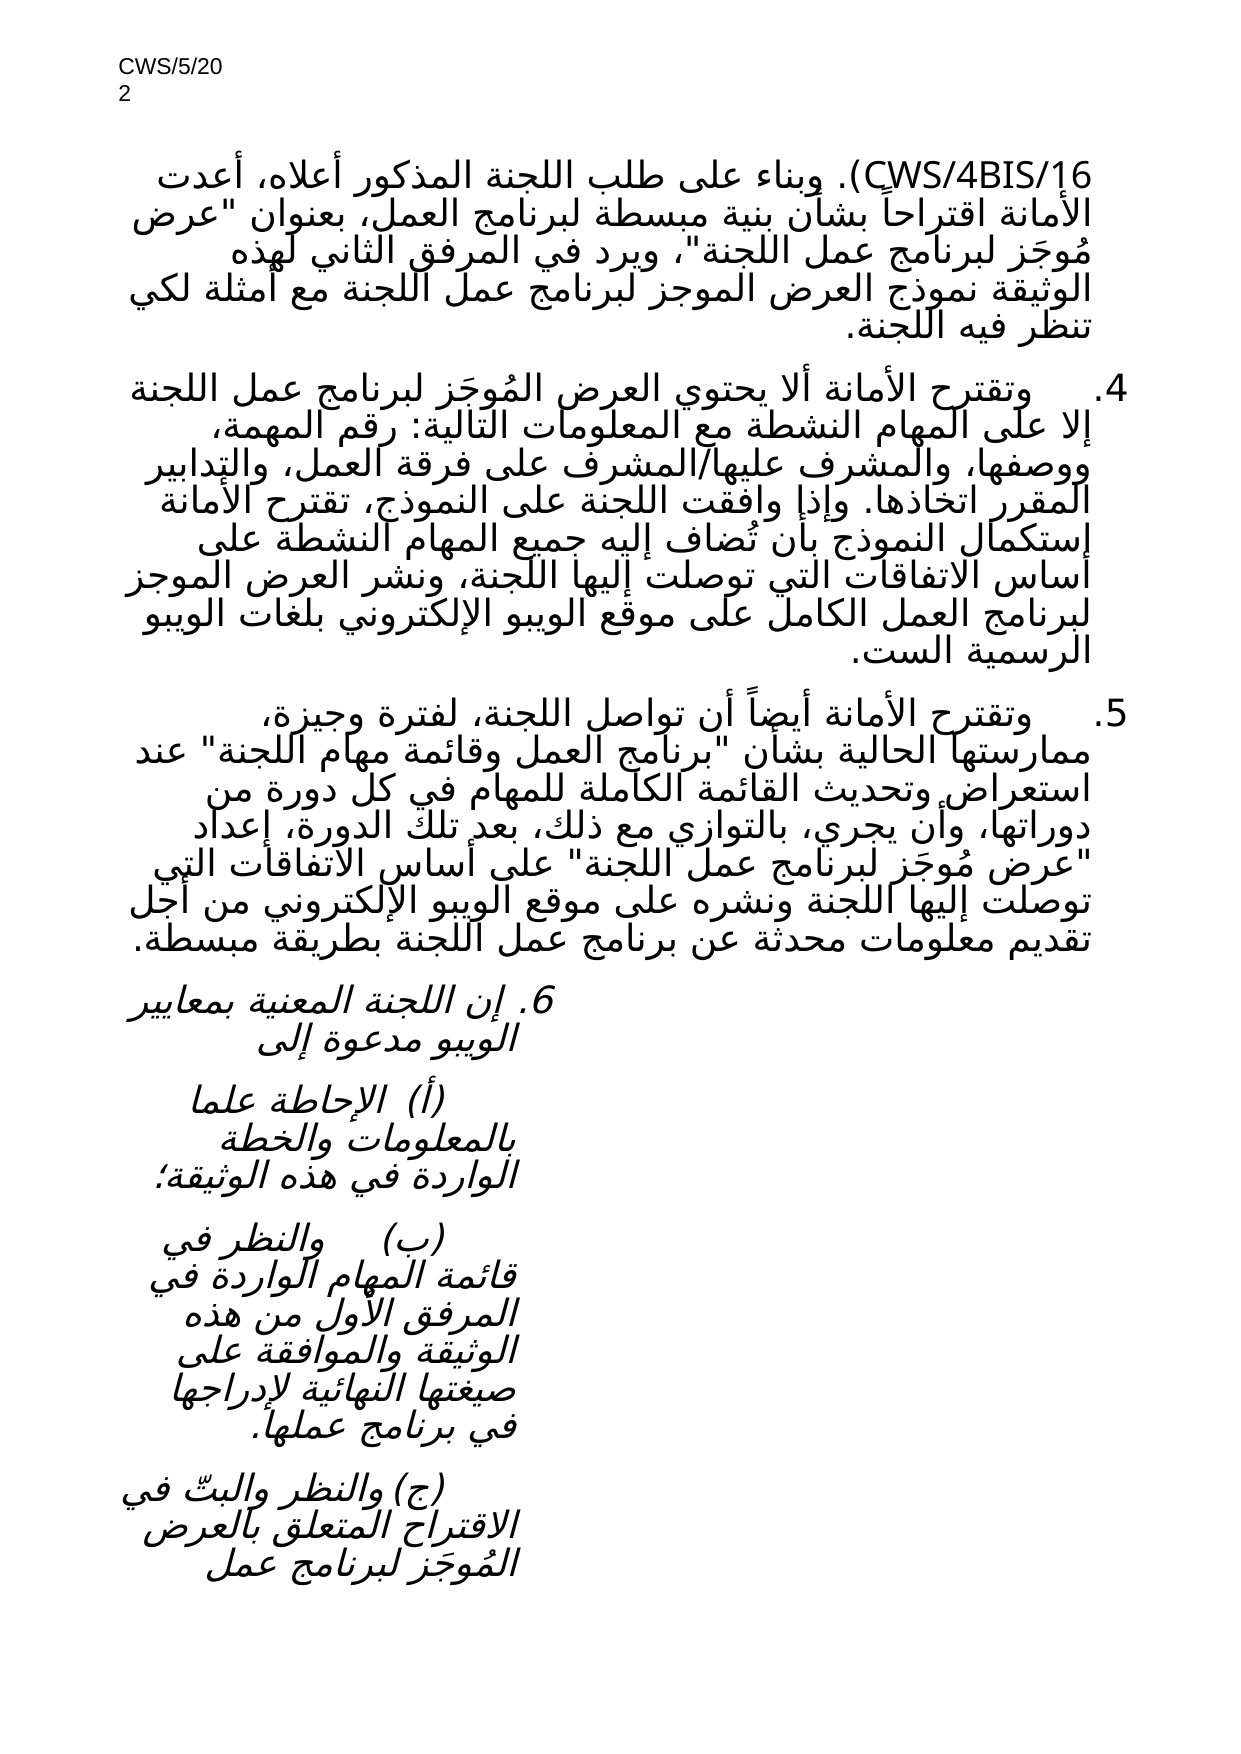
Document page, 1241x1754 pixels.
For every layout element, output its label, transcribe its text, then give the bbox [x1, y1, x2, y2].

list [118, 1471, 517, 1583]
text وتقترح الأمانة أيضاً أن تواصل اللجنة، لفترة وجيزة، ممارستها الحالية بشأن "برنامج العمل وقائمة مهام اللجنة" عند استعراض وتحديث القائمة الكاملة للمهام في كل دورة من دوراتها، وأن يجري، بالتوازي مع ذلك، بعد تلك الدورة، إعداد "عرض مُوجَز لبرنامج عمل اللجنة" على أساس الاتفاقات التي توصلت إليها اللجنة ونشره على موقع الويبو الإلكتروني من أجل تقديم معلومات محدثة عن برنامج عمل اللجنة بطريقة مبسطة. [118, 696, 1092, 958]
list (ب) والنظر في قائمة المهام الواردة في المرفق الأول من هذه الوثيقة والموافقة على صيغتها النهائية لإدراجها في برنامج عملها. [118, 1221, 516, 1446]
text إن اللجنة المعنية بمعايير الويبو مدعوة إلى [118, 983, 516, 1058]
list (أ) الإحاطة علما بالمعلومات والخطة الواردة في هذه الوثيقة؛ [118, 1083, 516, 1196]
text وتقترح الأمانة ألا يحتوي العرض المُوجَز لبرنامج عمل اللجنة إلا على المهام النشطة مع المعلومات التالية: رقم المهمة، ووصفها، والمشرف عليها/المشرف على فرقة العمل، والتدابير المقرر اتخاذها. وإذا وافقت اللجنة على النموذج، تقترح الأمانة استكمال النموذج بأن تُضاف إليه جميع المهام النشطة على أساس الاتفاقات التي توصلت إليها اللجنة، ونشر العرض الموجز لبرنامج العمل الكامل على موقع الويبو الإلكتروني بلغات الويبو الرسمية الست. [118, 371, 1092, 671]
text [118, 158, 1092, 346]
